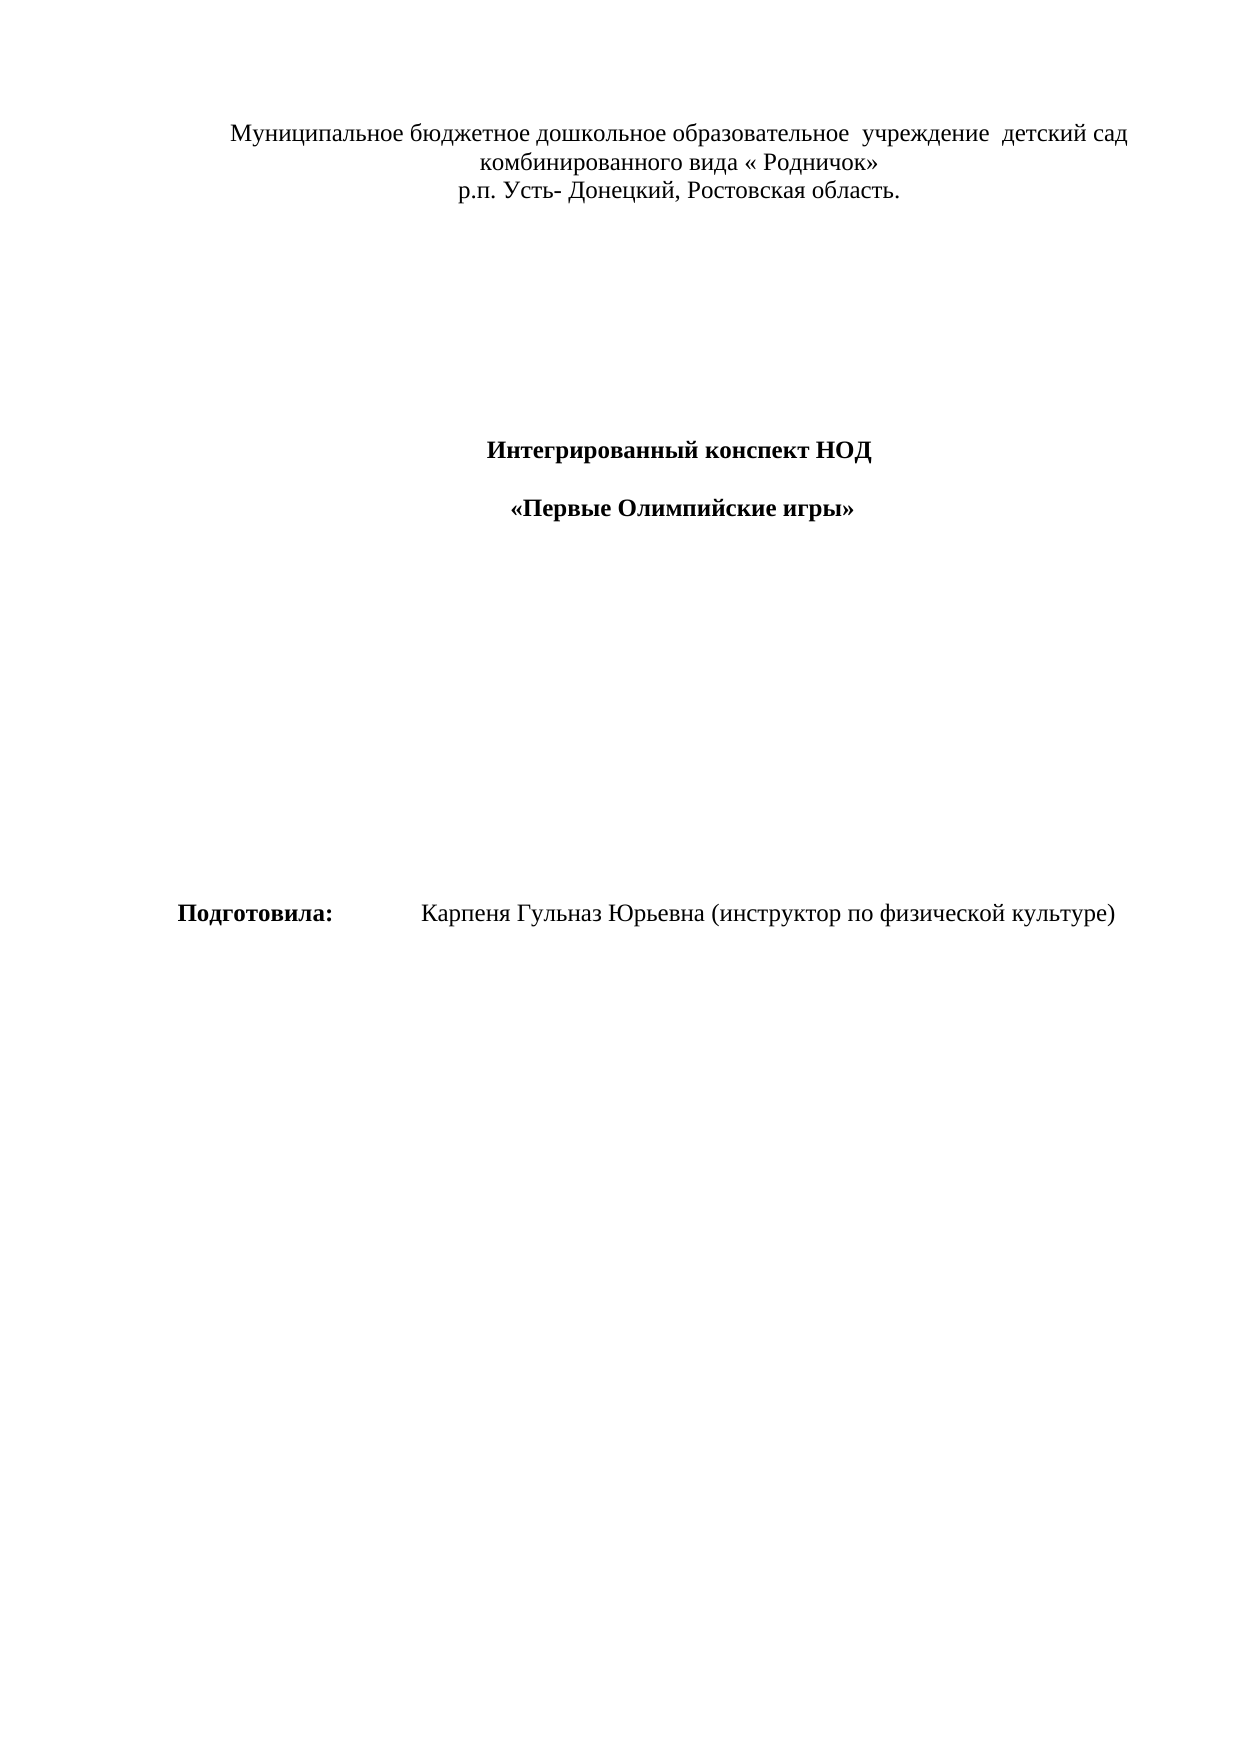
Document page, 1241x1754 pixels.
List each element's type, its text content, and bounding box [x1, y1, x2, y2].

text р.п. Усть- Донецкий, Ростовская область. [177, 176, 1181, 204]
text Муниципальное бюджетное дошкольное образовательное учреждение детский сад комбинированного вида « Родничок» [177, 118, 1181, 176]
text «Первые Олимпийские игры» [177, 493, 1181, 521]
text Интегрированный конспект НОД [177, 435, 1181, 463]
text Подготовила: Карпеня Гульназ Юрьевна (инструктор по физической культуре) [177, 898, 1181, 927]
